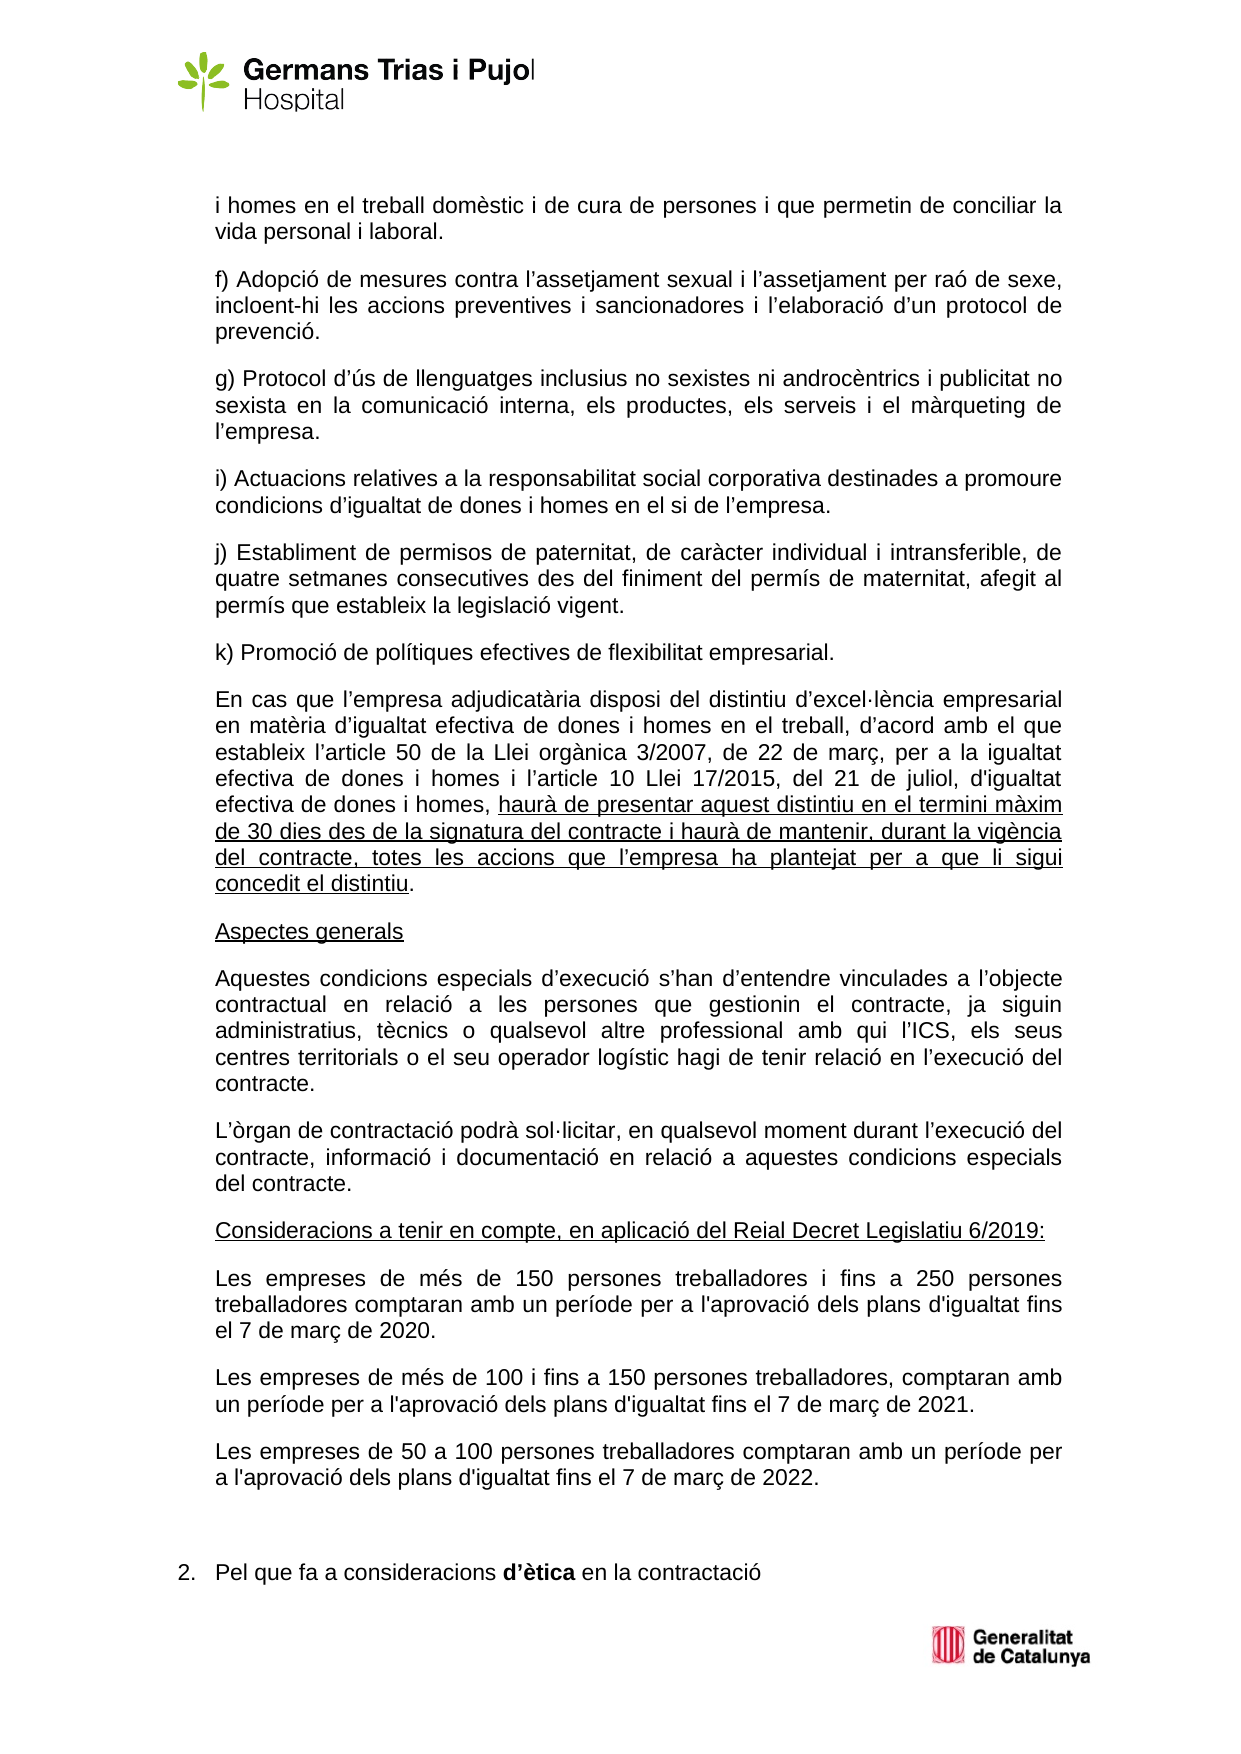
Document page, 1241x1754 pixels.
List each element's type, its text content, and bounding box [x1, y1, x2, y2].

text Consideracions a tenir en compte, en aplicació del Reial Decret Legislatiu 6/2019: [215, 1217, 1063, 1244]
text g) Protocol d’ús de llenguatges inclusius no sexistes ni androcèntrics i publicitat no sexista en la comunicació interna, els productes, els serveis i el màrqueting de l’empresa. [215, 365, 1063, 444]
text Aspectes generals [215, 918, 1063, 944]
text Les empreses de 50 a 100 persones treballadores comptaran amb un període per a l'aprovació dels plans d'igualtat fins el 7 de març de 2022. [215, 1438, 1063, 1491]
picture [893, 1619, 1129, 1672]
picture [177, 52, 534, 112]
text i) Actuacions relatives a la responsabilitat social corporativa destinades a promoure condicions d’igualtat de dones i homes en el si de l’empresa. [215, 465, 1063, 518]
text Aquestes condicions especials d’execució s’han d’entendre vinculades a l’objecte contractual en relació a les persones que gestionin el contracte, ja siguin administratius, tècnics o qualsevol altre professional amb qui l’ICS, els seus centres territorials o el seu operador logístic hagi de tenir relació en l’execució del contracte. [215, 965, 1063, 1097]
list Pel que fa a consideracions d’ètica en la contractació [177, 1559, 1063, 1585]
text Les empreses de més de 100 i fins a 150 persones treballadores, comptaran amb un període per a l'aprovació dels plans d'igualtat fins el 7 de març de 2021. [215, 1364, 1063, 1417]
text f) Adopció de mesures contra l’assetjament sexual i l’assetjament per raó de sexe, incloent-hi les accions preventives i sancionadores i l’elaboració d’un protocol de prevenció. [215, 266, 1063, 344]
text L’òrgan de contractació podrà sol·licitar, en qualsevol moment durant l’execució del contracte, informació i documentació en relació a aquestes condicions especials del contracte. [215, 1117, 1063, 1196]
text j) Establiment de permisos de paternitat, de caràcter individual i intransferible, de quatre setmanes consecutives des del finiment del permís de maternitat, afegit al permís que estableix la legislació vigent. [215, 539, 1063, 618]
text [215, 192, 1063, 245]
text Les empreses de més de 150 persones treballadores i fins a 250 persones treballadores comptaran amb un període per a l'aprovació dels plans d'igualtat fins el 7 de març de 2020. [215, 1264, 1063, 1343]
text En cas que l’empresa adjudicatària disposi del distintiu d’excel·lència empresarial en matèria d’igualtat efectiva de dones i homes en el treball, d’acord amb el que estableix l’article 50 de la Llei orgànica 3/2007, de 22 de març, per a la igualtat efectiva de dones i homes i l’article 10 Llei 17/2015, del 21 de juliol, d'igualtat efectiva de dones i homes, haurà de presentar aquest distintiu en el termini màxim de 30 dies des de la signatura del contracte i haurà de mantenir, durant la vigència del contracte, totes les accions que l’empresa ha plantejat per a que li sigui concedit el distintiu. [215, 686, 1063, 867]
text k) Promoció de polítiques efectives de flexibilitat empresarial. [215, 639, 1063, 665]
